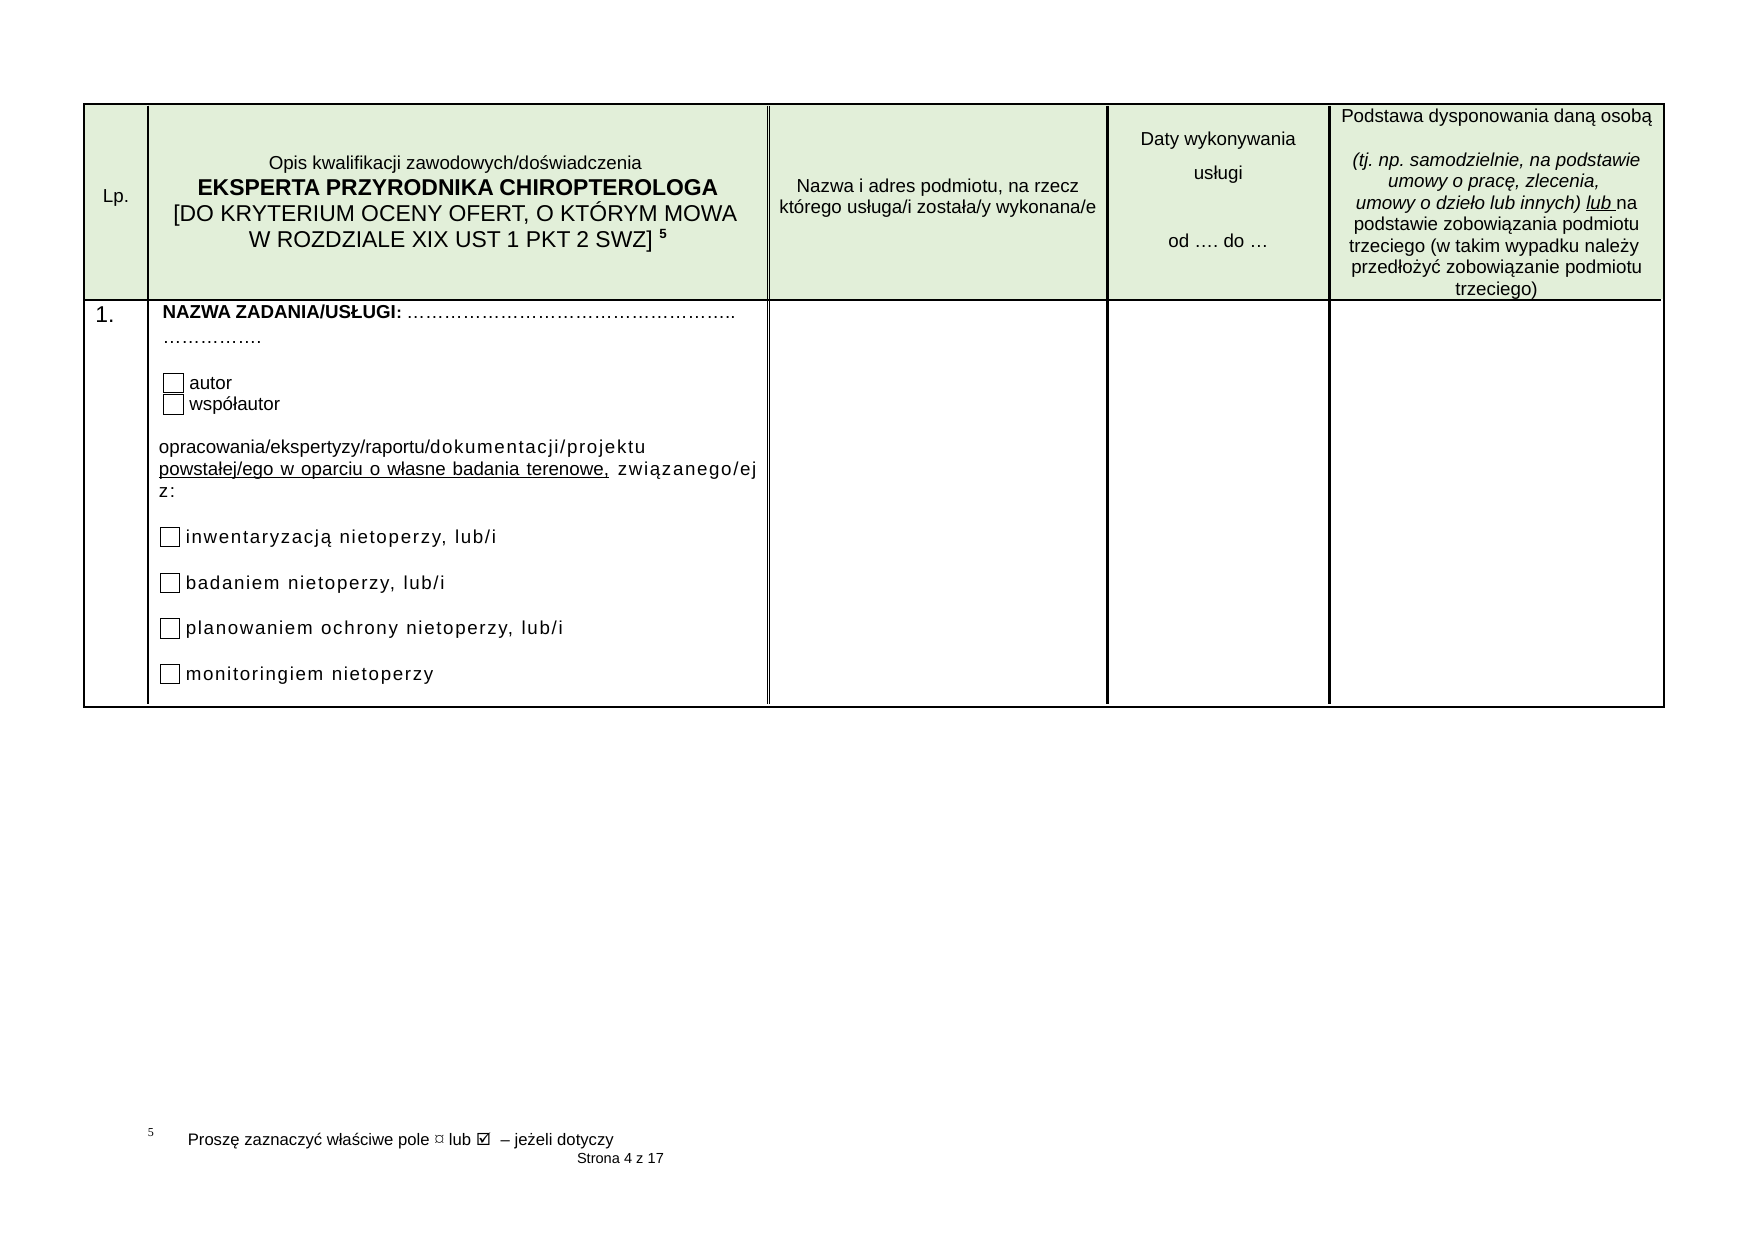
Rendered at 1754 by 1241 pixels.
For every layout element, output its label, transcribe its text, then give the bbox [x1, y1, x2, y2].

table_header Podstawa dysponowania daną osobą (tj. np. samodzielnie, na podstawie umowy o pracę, zlecenia, umowy o dzieło lub innych) lub na podstawie zobowiązania podmiotu trzeciego (w takim wypadku należy przedłożyć zobowiązanie podmiotu trzeciego) [1331, 105, 1663, 299]
table_cell 1. [85, 301, 147, 706]
table_header Opis kwalifikacji zawodowych/doświadczenia EKSPERTA PRZYRODNIKA CHIROPTEROLOGA [DO KRYTERIUM OCENY OFERT, O KTÓRYM MOWA W ROZDZIALE XIX UST 1 PKT 2 SWZ] [149, 105, 767, 299]
table_cell NAZWA ZADANIA/USŁUGI: ……………………………………………..……………. autor współautor opracowania/ekspertyzy/raportu/dokumentacji/projektu powstałej/ego w oparciu o własne badania terenowe, związanego/ej z: inwentaryzacją nietoperzy, lub/i badaniem nietoperzy, lub/i planowaniem ochrony nietoperzy, lub/i monitoringiem nietoperzy [148, 301, 768, 706]
table_header Lp. [85, 105, 147, 299]
table_cell [768, 301, 1107, 706]
table_header Nazwa i adres podmiotu, na rzecz którego usługa/i została/y wykonana/e [770, 105, 1107, 299]
table_header Daty wykonywania usługi od …. do … [1109, 105, 1329, 299]
table_cell [1107, 301, 1329, 706]
table_cell [1329, 299, 1663, 706]
